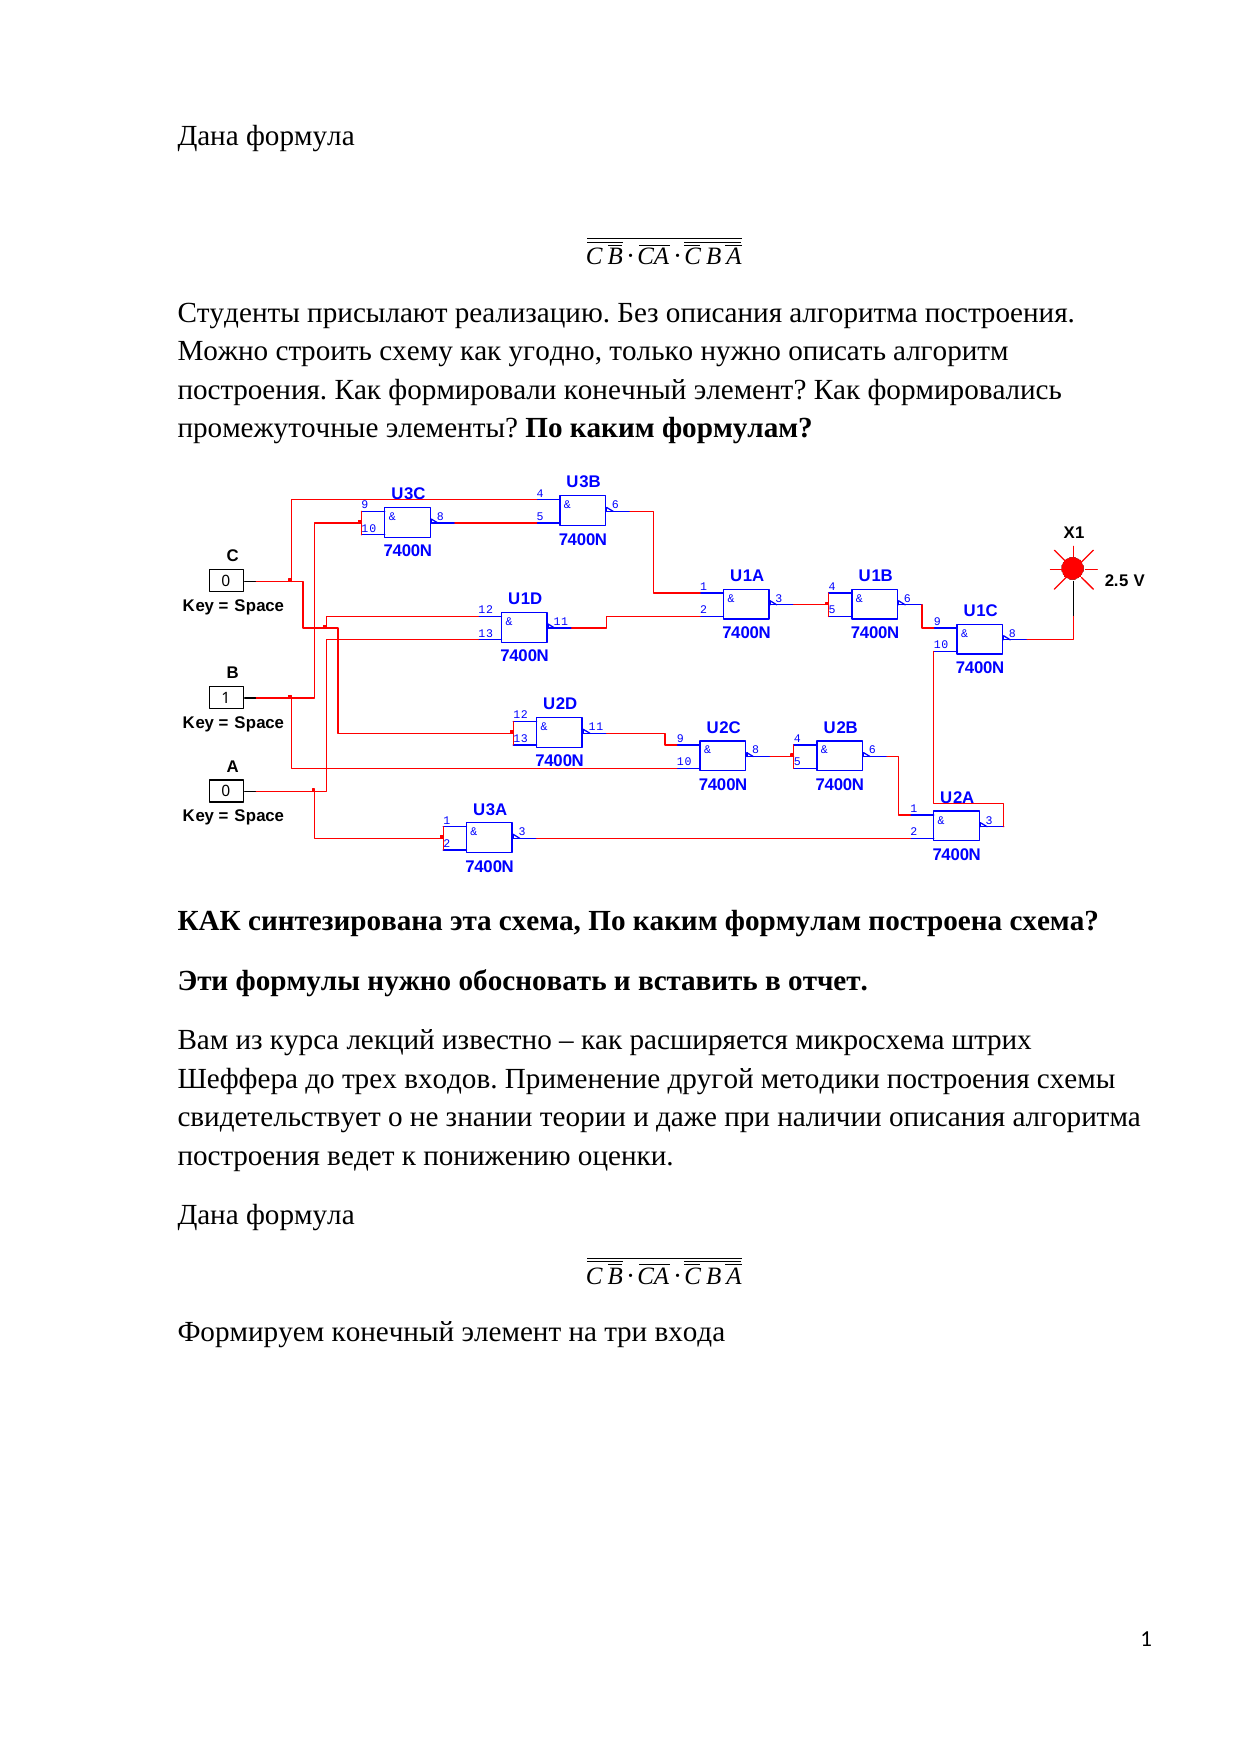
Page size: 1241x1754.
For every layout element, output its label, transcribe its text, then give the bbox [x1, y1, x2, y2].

text Вам из курса лекций известно – как расширяется микросхема штрих Шеффера до трех входов. Применение другой методики построения схемы свидетельствует о не знании теории и даже при наличии описания алгоритма построения ведет к понижению оценки. [177, 1022, 1152, 1171]
text Студенты присылают реализацию. Без описания алгоритма построения. Можно строить схему как угодно, только нужно описать алгоритм построения. Как формировали конечный элемент? Как формировались промежуточные элементы? По каким формулам? [177, 295, 1152, 444]
text КАК синтезирована эта схема, По каким формулам построена схема? [177, 903, 1152, 937]
text Эти формулы нужно обосновать и вставить в отчет. [177, 963, 1152, 996]
text Дана формула [177, 1197, 1152, 1231]
text Дана формула [177, 118, 1152, 152]
text Формируем конечный элемент на три входа [177, 1314, 1152, 1348]
